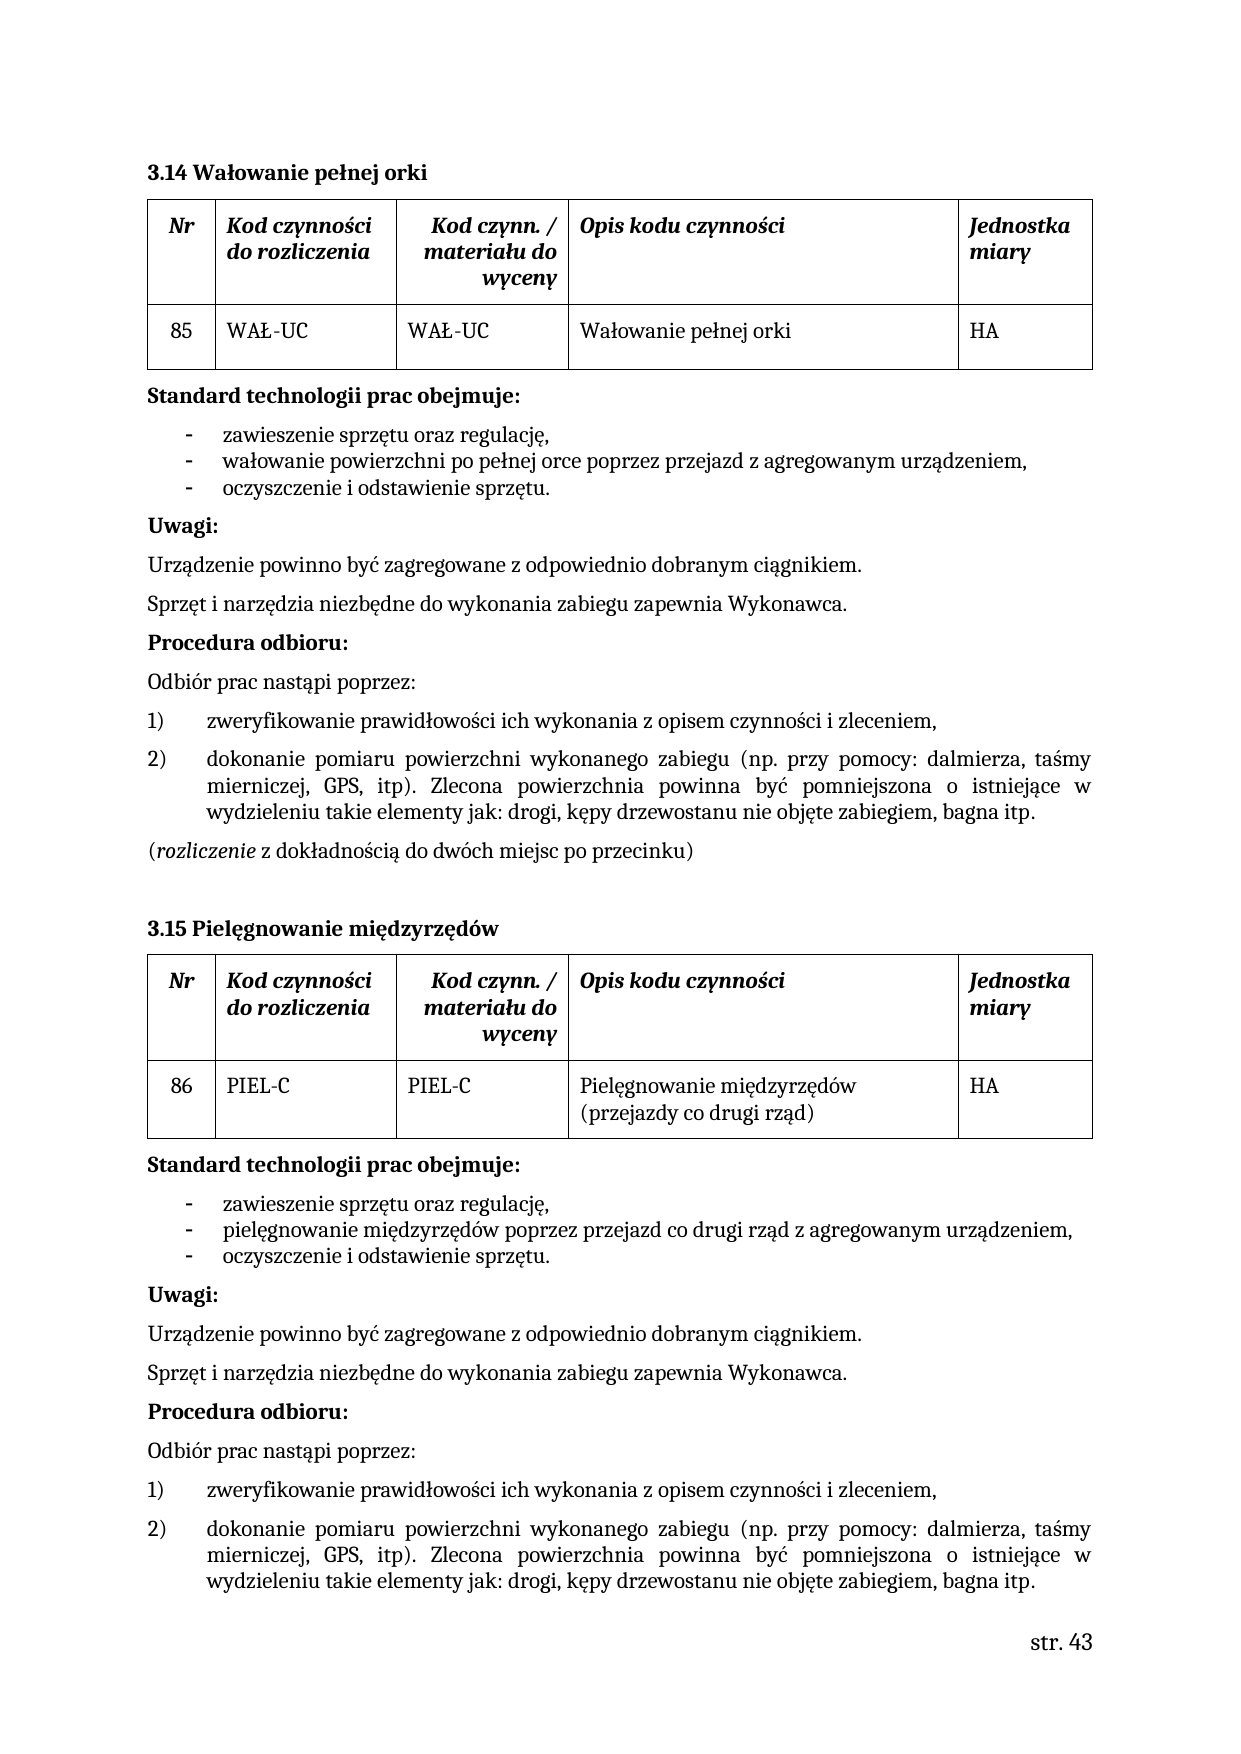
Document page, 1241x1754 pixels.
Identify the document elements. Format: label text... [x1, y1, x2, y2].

text Odbiór prac nastąpi poprzez: [148, 668, 1093, 695]
text Urządzenie powinno być zagregowane z odpowiednio dobranym ciągnikiem. [148, 1321, 1093, 1347]
text 2) dokonanie pomiaru powierzchni wykonanego zabiegu (np. przy pomocy: dalmierza, taśmy mierniczej, GPS, itp). Zlecona powierzchnia powinna być pomniejszona o istniejące w wydzieleniu takie elementy jak: drogi, kępy drzewostanu nie objęte zabiegiem, bagna itp. [148, 1515, 1093, 1594]
text Standard technologii prac obejmuje: [148, 1152, 1093, 1178]
list oczyszczenie i odstawienie sprzętu. [185, 474, 1093, 501]
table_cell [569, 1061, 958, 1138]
text (rozliczenie z dokładnością do dwóch miejsc po przecinku) [148, 838, 1093, 864]
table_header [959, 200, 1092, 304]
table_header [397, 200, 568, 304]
text 1) zweryfikowanie prawidłowości ich wykonania z opisem czynności i zleceniem, [148, 707, 1093, 734]
text Procedura odbioru: [148, 630, 1093, 656]
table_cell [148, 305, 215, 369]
list pielęgnowanie międzyrzędów poprzez przejazd co drugi rząd z agregowanym urządzeniem, [185, 1217, 1093, 1243]
list zawieszenie sprzętu oraz regulację, [185, 1191, 1093, 1217]
list zawieszenie sprzętu oraz regulację, [185, 422, 1093, 448]
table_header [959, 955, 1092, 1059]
text 2) dokonanie pomiaru powierzchni wykonanego zabiegu (np. przy pomocy: dalmierza, taśmy mierniczej, GPS, itp). Zlecona powierzchnia powinna być pomniejszona o istniejące w wydzieleniu takie elementy jak: drogi, kępy drzewostanu nie objęte zabiegiem, bagna itp. [148, 746, 1093, 825]
list wałowanie powierzchni po pełnej orce poprzez przejazd z agregowanym urządzeniem, [185, 448, 1093, 474]
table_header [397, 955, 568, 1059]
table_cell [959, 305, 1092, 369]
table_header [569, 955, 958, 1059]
text Procedura odbioru: [148, 1399, 1093, 1425]
text 3.15 Pielęgnowanie międzyrzędów [148, 916, 1093, 942]
text 1) zweryfikowanie prawidłowości ich wykonania z opisem czynności i zleceniem, [148, 1476, 1093, 1503]
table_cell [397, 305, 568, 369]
text 3.14 Wałowanie pełnej orki [148, 160, 1093, 186]
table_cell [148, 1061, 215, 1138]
text Odbiór prac nastąpi poprzez: [148, 1438, 1093, 1464]
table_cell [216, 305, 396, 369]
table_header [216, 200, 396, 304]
text Urządzenie powinno być zagregowane z odpowiednio dobranym ciągnikiem. [148, 552, 1093, 578]
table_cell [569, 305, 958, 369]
text Uwagi: [148, 513, 1093, 539]
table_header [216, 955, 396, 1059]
text Uwagi: [148, 1282, 1093, 1308]
text Sprzęt i narzędzia niezbędne do wykonania zabiegu zapewnia Wykonawca. [148, 1360, 1093, 1386]
list oczyszczenie i odstawienie sprzętu. [185, 1243, 1093, 1270]
text Sprzęt i narzędzia niezbędne do wykonania zabiegu zapewnia Wykonawca. [148, 591, 1093, 617]
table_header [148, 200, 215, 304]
text Standard technologii prac obejmuje: [148, 383, 1093, 409]
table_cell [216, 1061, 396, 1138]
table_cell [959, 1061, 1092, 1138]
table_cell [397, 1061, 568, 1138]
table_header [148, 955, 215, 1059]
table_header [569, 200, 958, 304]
